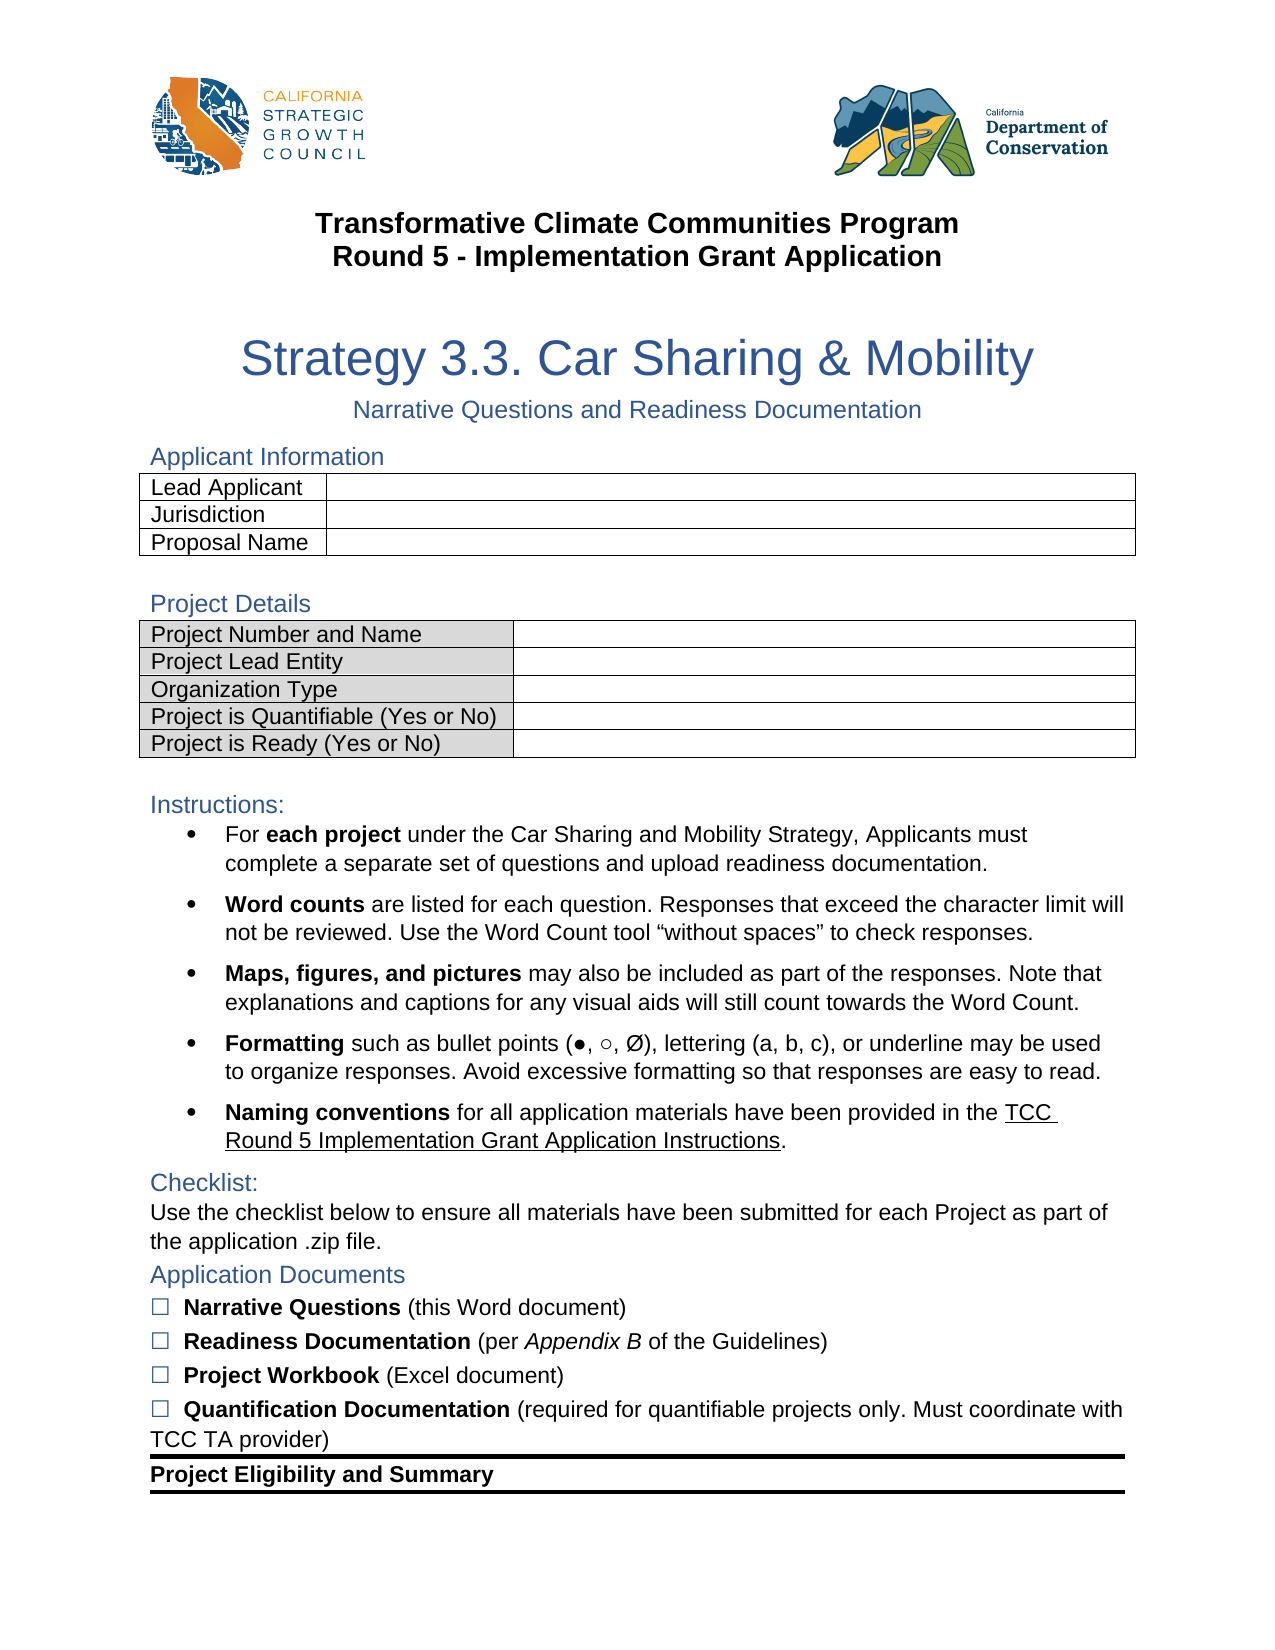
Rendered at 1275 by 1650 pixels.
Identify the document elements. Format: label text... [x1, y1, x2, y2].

table_cell [514, 730, 1135, 757]
subtitle Applicant Information [150, 442, 1125, 471]
table_cell [514, 676, 1135, 702]
text Use the checklist below to ensure all materials have been submitted for each Project as part of the application .zip file. [150, 1199, 1125, 1254]
subtitle Instructions: [150, 790, 1125, 819]
text Project Workbook (Excel document) [150, 1359, 1125, 1390]
table_cell [514, 703, 1135, 729]
text Readiness Documentation (per Appendix B of the Guidelines) [150, 1325, 1125, 1356]
table_cell [327, 501, 1135, 528]
subtitle Narrative Questions and Readiness Documentation [150, 394, 1125, 423]
subtitle Application Documents [150, 1260, 1125, 1289]
picture [820, 84, 1121, 178]
table_cell Project is Ready (Yes or No) [140, 730, 513, 757]
subtitle Checklist: [150, 1168, 1125, 1197]
text Narrative Questions (this Word document) [150, 1291, 1125, 1323]
table_cell Proposal Name [140, 529, 326, 555]
picture [150, 75, 381, 178]
subtitle Project Details [150, 589, 1125, 617]
table_cell Project is Quantifiable (Yes or No) [140, 703, 513, 729]
list Maps, figures, and pictures may also be included as part of the responses. Note that explanations and captions for any visual aids will still count towards the Word Count. [187, 960, 1125, 1015]
list Formatting such as bullet points (●, ○, Ø), lettering (a, b, c), or underline may be used to organize responses. Avoid excessive formatting so that responses are easy to read. [187, 1029, 1125, 1084]
table_cell [327, 529, 1135, 555]
table_header [514, 621, 1135, 647]
text Quantification Documentation (required for quantifiable projects only. Must coordinate with TCC TA provider) [150, 1393, 1125, 1452]
list Naming conventions for all application materials have been provided in the TCC Round 5 Implementation Grant Application Instructions. [187, 1099, 1125, 1154]
list For each project under the Car Sharing and Mobility Strategy, Applicants must complete a separate set of questions and upload readiness documentation. [187, 821, 1125, 876]
subtitle Strategy 3.3. Car Sharing & Mobility [150, 328, 1125, 386]
table_cell Project Lead Entity [140, 648, 513, 674]
table_header [327, 474, 1135, 500]
table_header Lead Applicant [140, 474, 326, 500]
subtitle Project Eligibility and Summary [150, 1459, 1125, 1490]
list Word counts are listed for each question. Responses that exceed the character limit will not be reviewed. Use the Word Count tool “without spaces” to check responses. [187, 891, 1125, 946]
table_cell Organization Type [140, 676, 513, 702]
table_cell [514, 648, 1135, 674]
table_cell Jurisdiction [140, 501, 326, 528]
table_header Project Number and Name [140, 621, 513, 647]
